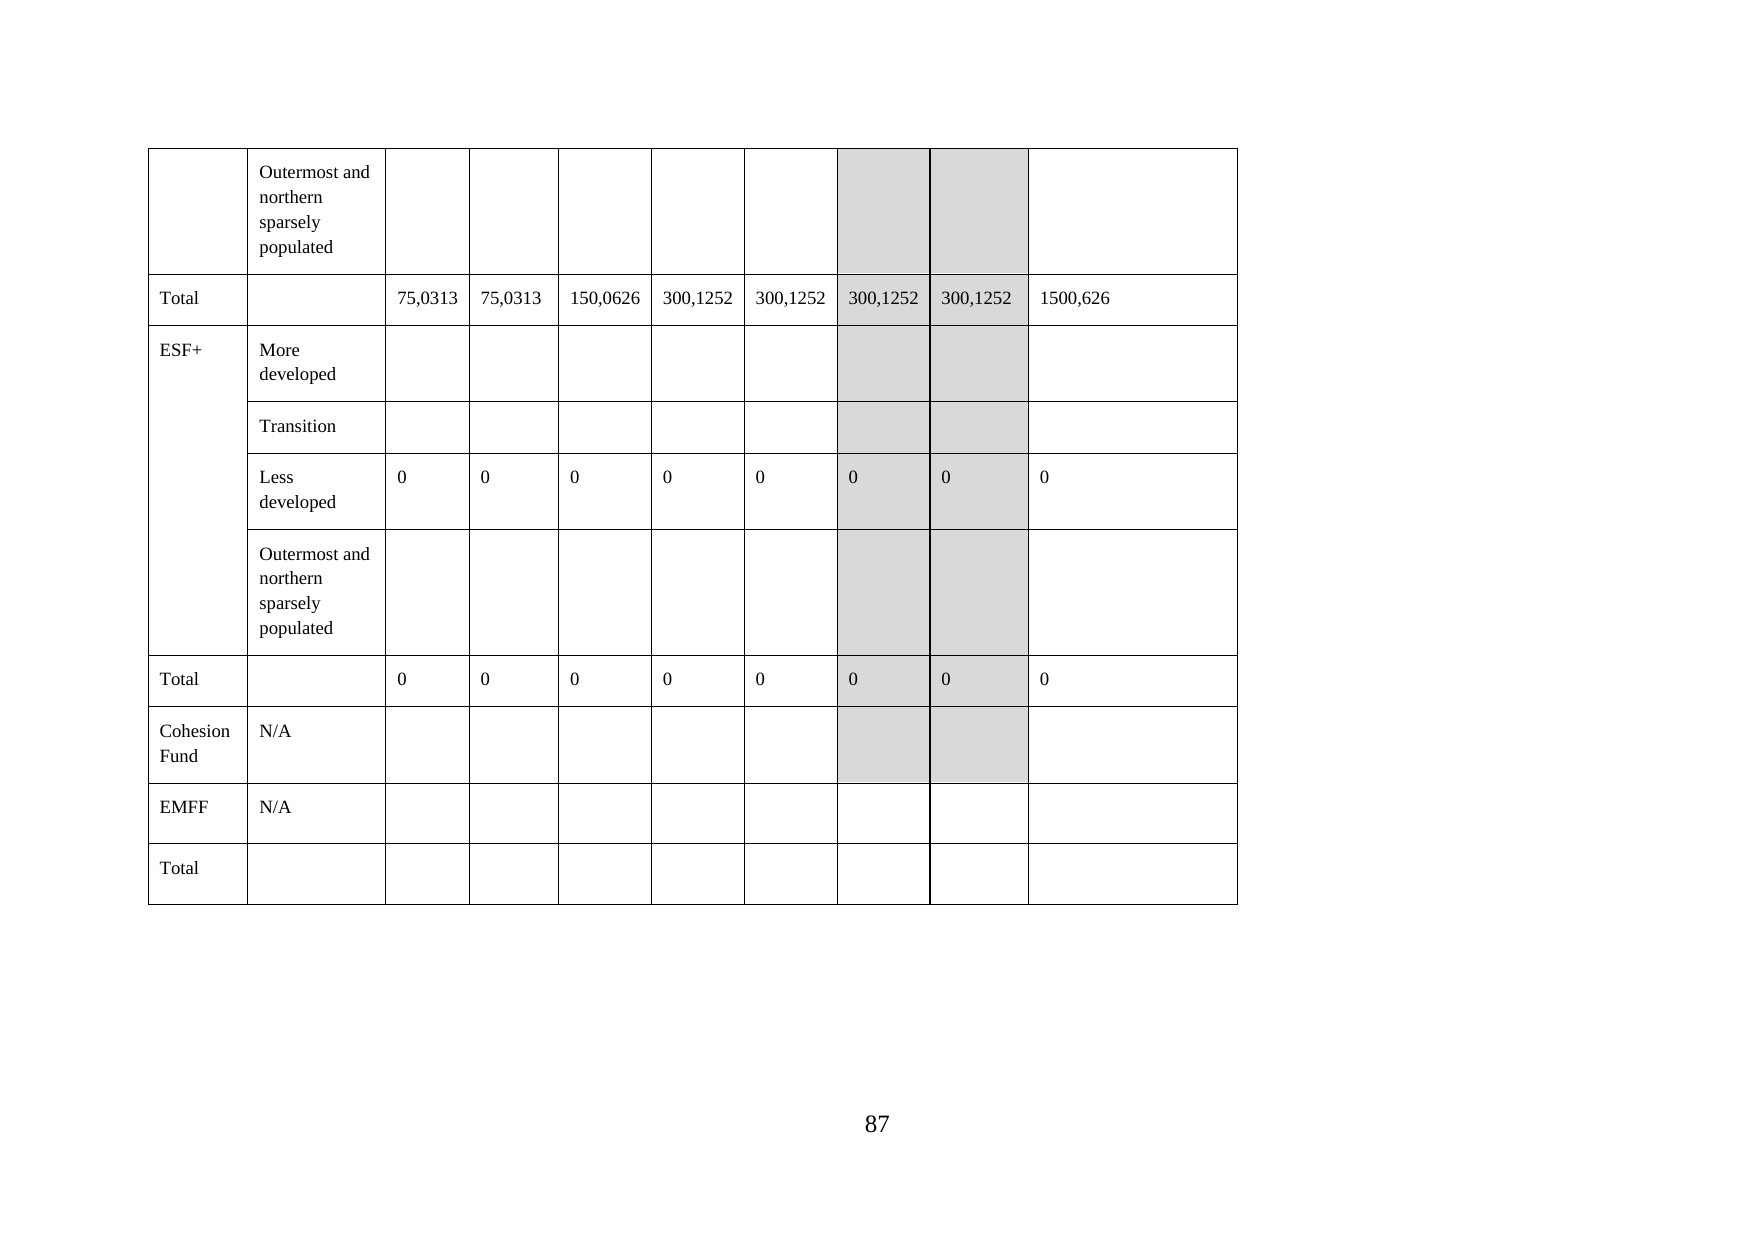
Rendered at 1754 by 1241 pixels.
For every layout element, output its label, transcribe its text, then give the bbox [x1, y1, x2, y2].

table_cell 75,0313 [386, 275, 469, 325]
table_cell 0 [559, 454, 651, 529]
table_cell [1029, 402, 1237, 453]
table_cell [745, 149, 837, 273]
table_cell More developed [248, 326, 385, 401]
table_cell [652, 707, 744, 782]
table_cell 0 [745, 454, 837, 529]
table_cell [838, 707, 929, 782]
table_cell [1029, 326, 1237, 401]
table_cell 0 [931, 454, 1028, 529]
table_cell [386, 784, 469, 843]
table_cell 1500,626 [1029, 275, 1237, 325]
table_cell 300,1252 [931, 275, 1028, 325]
table_cell [559, 707, 651, 782]
table_cell [470, 326, 558, 401]
table_cell [470, 844, 558, 904]
table_cell [386, 707, 469, 782]
table_cell Outermost and northern sparsely populated [248, 530, 385, 655]
table_cell [745, 784, 837, 843]
table_cell [559, 149, 651, 273]
table_cell [470, 402, 558, 453]
table_cell [745, 707, 837, 782]
table_cell 0 [652, 454, 744, 529]
table_cell [386, 844, 469, 904]
table_cell [559, 402, 651, 453]
table_cell 0 [652, 656, 744, 706]
table_cell Transition [248, 402, 385, 453]
table_cell 0 [559, 656, 651, 706]
table_cell [470, 707, 558, 782]
table_cell [386, 326, 469, 401]
table_cell [559, 326, 651, 401]
table_cell [386, 530, 469, 655]
table_cell Total [149, 844, 247, 904]
table_cell [1029, 149, 1237, 273]
table_cell [559, 784, 651, 843]
table_cell 0 [745, 656, 837, 706]
table_cell [838, 402, 929, 453]
table_cell Total [149, 275, 247, 325]
table_cell ESF+ [149, 326, 247, 655]
table_cell 75,0313 [470, 275, 558, 325]
table_cell [838, 844, 929, 904]
table_cell [652, 149, 744, 273]
table_cell 0 [931, 656, 1028, 706]
table_cell [1029, 530, 1237, 655]
table_cell [838, 326, 929, 401]
table_cell EMFF [149, 784, 247, 843]
table_cell [931, 149, 1028, 273]
table_cell 0 [386, 454, 469, 529]
table_cell [1029, 707, 1237, 782]
table_cell 0 [470, 656, 558, 706]
table_cell [248, 275, 385, 325]
table_cell 0 [1029, 656, 1237, 706]
table_cell [652, 844, 744, 904]
table_cell [248, 844, 385, 904]
table_cell [838, 530, 929, 655]
table_cell N/A [248, 784, 385, 843]
table_cell [931, 707, 1028, 782]
table_cell [386, 402, 469, 453]
table_cell [931, 784, 1028, 843]
table_cell [559, 530, 651, 655]
table_cell [931, 326, 1028, 401]
table_cell 0 [386, 656, 469, 706]
table_cell [745, 530, 837, 655]
table_cell [745, 844, 837, 904]
table_cell N/A [248, 707, 385, 782]
table_cell [1029, 784, 1237, 843]
table_cell 300,1252 [838, 275, 929, 325]
table_cell [931, 402, 1028, 453]
table_cell [470, 784, 558, 843]
table_cell Cohesion Fund [149, 707, 247, 782]
table_cell 300,1252 [745, 275, 837, 325]
table_cell [931, 530, 1028, 655]
table_cell [470, 149, 558, 273]
table_cell [745, 402, 837, 453]
table_cell [652, 326, 744, 401]
table_cell Total [149, 656, 247, 706]
table_cell [931, 844, 1028, 904]
table_cell [470, 530, 558, 655]
table_cell [745, 326, 837, 401]
table_cell 0 [838, 454, 929, 529]
table_cell [838, 149, 929, 273]
table_cell Less developed [248, 454, 385, 529]
table_cell [652, 784, 744, 843]
table_cell 0 [470, 454, 558, 529]
table_cell 150,0626 [559, 275, 651, 325]
table_cell 300,1252 [652, 275, 744, 325]
table_cell [652, 530, 744, 655]
table_cell 0 [838, 656, 929, 706]
table_cell [248, 656, 385, 706]
table_cell [652, 402, 744, 453]
table_cell 0 [1029, 454, 1237, 529]
table_cell [1029, 844, 1237, 904]
table_cell [559, 844, 651, 904]
table_cell [386, 149, 469, 273]
table_cell Outermost and northern sparsely populated [248, 149, 385, 273]
table_cell [838, 784, 929, 843]
